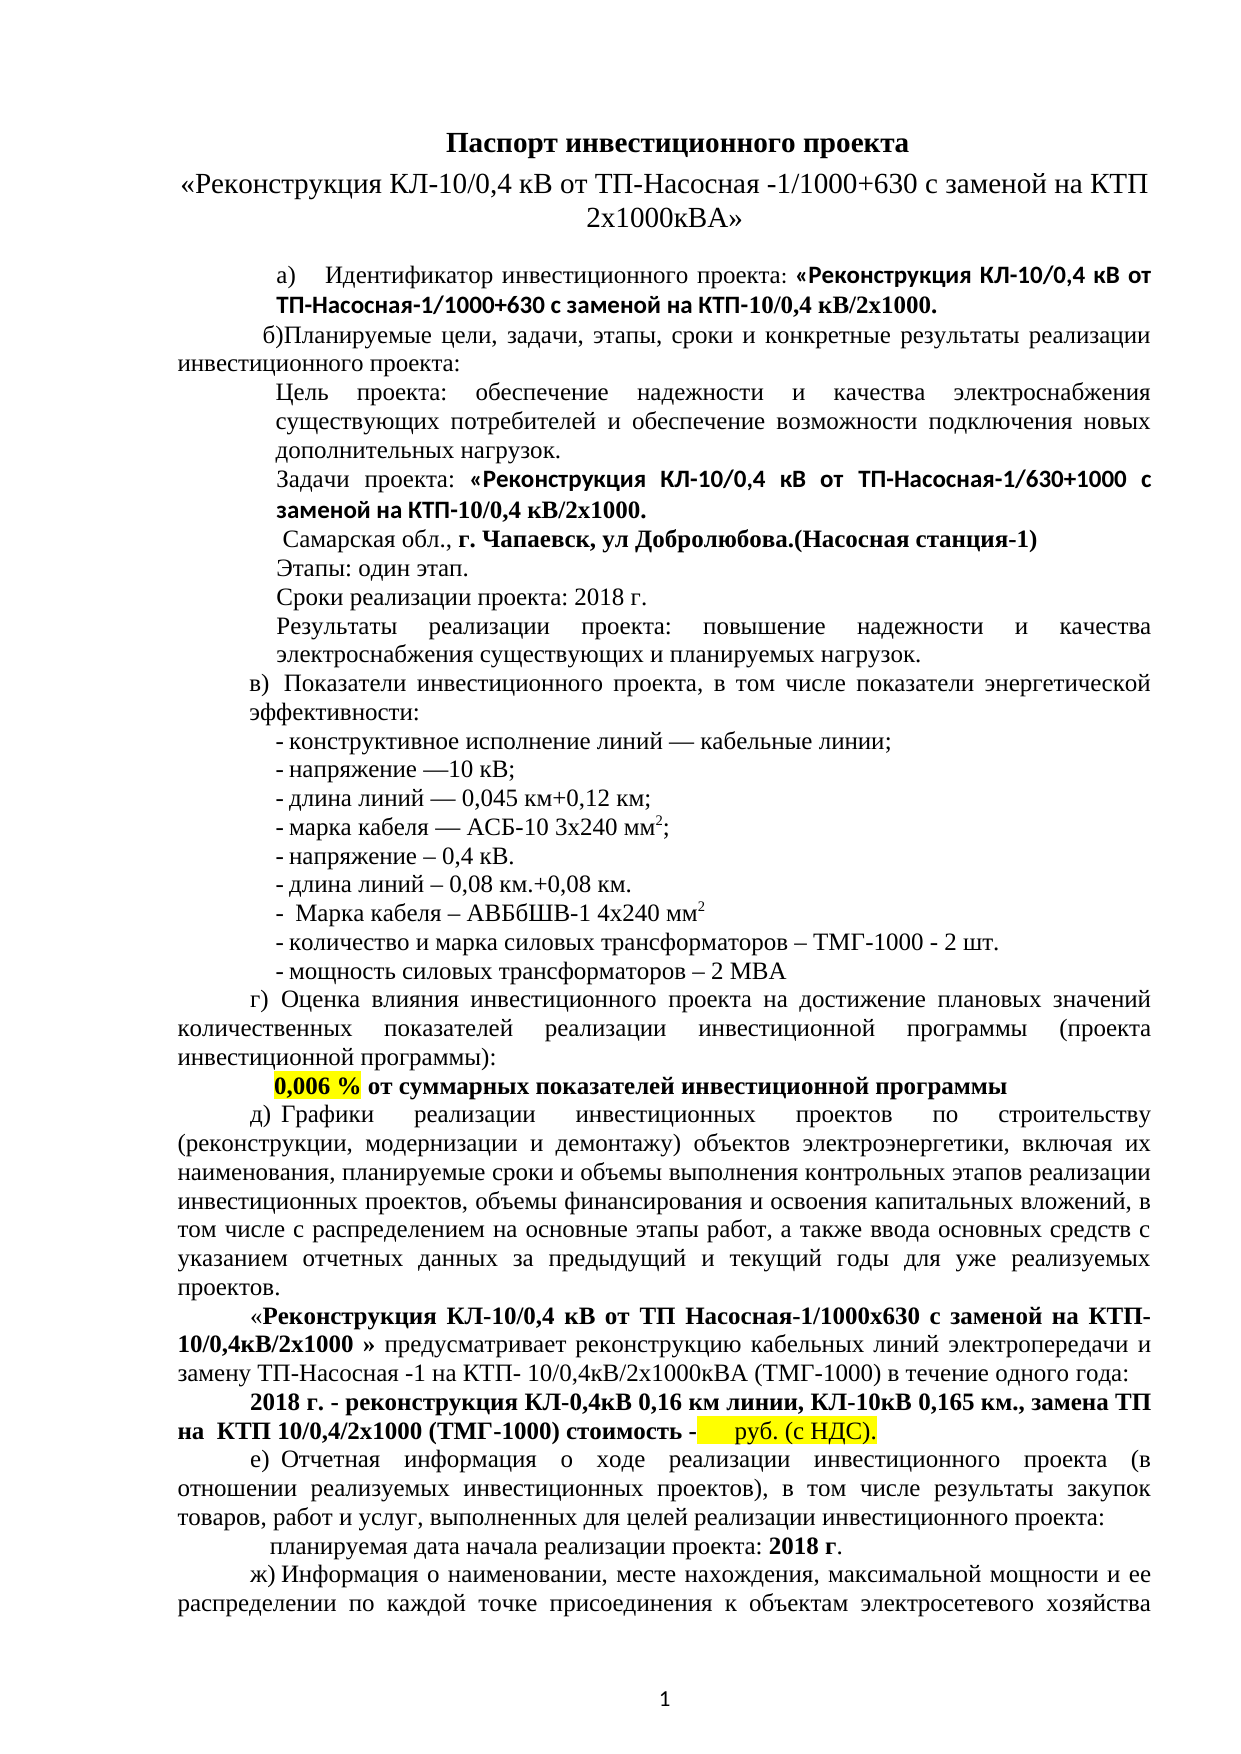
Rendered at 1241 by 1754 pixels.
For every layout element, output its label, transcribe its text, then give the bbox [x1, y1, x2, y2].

text 2018 г. - реконструкция КЛ-0,4кВ 0,16 км линии, КЛ-10кВ 0,165 км., замена ТП на КТП 10/0,4/2х1000 (ТМГ-1000) стоимость - руб. (с НДС). [177, 1387, 1152, 1444]
text «Реконструкция КЛ-10/0,4 кВ от ТП Насосная-1/1000х630 с заменой на КТП-10/0,4кВ/2х1000 » предусматривает реконструкцию кабельных линий электропередачи и замену ТП-Насосная -1 на КТП- 10/0,4кВ/2х1000кВА (ТМГ-1000) в течение одного года: [177, 1301, 1152, 1387]
text Задачи проекта: «Реконструкция КЛ-10/0,4 кВ от ТП-Насосная-1/630+1000 с заменой на КТП-10/0,4 кВ/2х1000. [276, 463, 1152, 524]
text а) Идентификатор инвестиционного проекта: «Реконструкция КЛ-10/0,4 кВ от ТП-Насосная-1/1000+630 с заменой на КТП-10/0,4 кВ/2х1000. [276, 259, 1152, 320]
text Паспорт инвестиционного проекта [446, 126, 1152, 159]
list Марка кабеля – АВБбШВ-1 4х240 мм2 [275, 898, 1152, 927]
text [177, 1559, 1152, 1617]
text Сроки реализации проекта: 2018 г. [276, 582, 1152, 611]
text «Реконструкция КЛ-10/0,4 кВ от ТП-Насосная -1/1000+630 с заменой на КТП 2х1000кВА» [177, 167, 1152, 234]
list мощность силовых трансформаторов – 2 МВА [275, 956, 1152, 984]
text планируемая дата начала реализации проекта: 2018 г. [269, 1531, 1152, 1559]
list конструктивное исполнение линий — кабельные линии; [275, 726, 1152, 754]
text 0,006 % от суммарных показателей инвестиционной программы [361, 1071, 1152, 1099]
text е) Отчетная информация о ходе реализации инвестиционного проекта (в отношении реализуемых инвестиционных проектов), в том числе результаты закупок товаров, работ и услуг, выполненных для целей реализации инвестиционного проекта: [177, 1444, 1152, 1531]
list количество и марка силовых трансформаторов – ТМГ-1000 - 2 шт. [275, 927, 1152, 956]
text Этапы: один этап. [276, 553, 960, 582]
text б) Планируемые цели, задачи, этапы, сроки и конкретные результаты реализации инвестиционного проекта: [177, 320, 1152, 377]
text д) Графики реализации инвестиционных проектов по строительству (реконструкции, модернизации и демонтажу) объектов электроэнергетики, включая их наименования, планируемые сроки и объемы выполнения контрольных этапов реализации инвестиционных проектов, объемы финансирования и освоения капитальных вложений, в том числе с распределением на основные этапы работ, а также ввода основных средств с указанием отчетных данных за предыдущий и текущий годы для уже реализуемых проектов. [177, 1099, 1152, 1301]
list напряжение —10 кВ; [275, 754, 1152, 783]
list напряжение – 0,4 кВ. [275, 841, 1152, 869]
list длина линий — 0,045 км+0,12 км; [275, 783, 1152, 812]
text Результаты реализации проекта: повышение надежности и качества электроснабжения существующих и планируемых нагрузок. [276, 611, 1152, 668]
text в) Показатели инвестиционного проекта, в том числе показатели энергетической эффективности: [249, 668, 1152, 726]
text Цель проекта: обеспечение надежности и качества электроснабжения существующих потребителей и обеспечение возможности подключения новых дополнительных нагрузок. [275, 377, 1152, 463]
list длина линий – 0,08 км.+0,08 км. [275, 869, 1152, 898]
text Самарская обл., г. Чапаевск, ул Добролюбова.(Насосная станция-1) [276, 524, 1152, 553]
list марка кабеля — АСБ-10 3х240 мм2; [275, 812, 1152, 841]
text г) Оценка влияния инвестиционного проекта на достижение плановых значений количественных показателей реализации инвестиционной программы (проекта инвестиционной программы): [177, 984, 1152, 1071]
